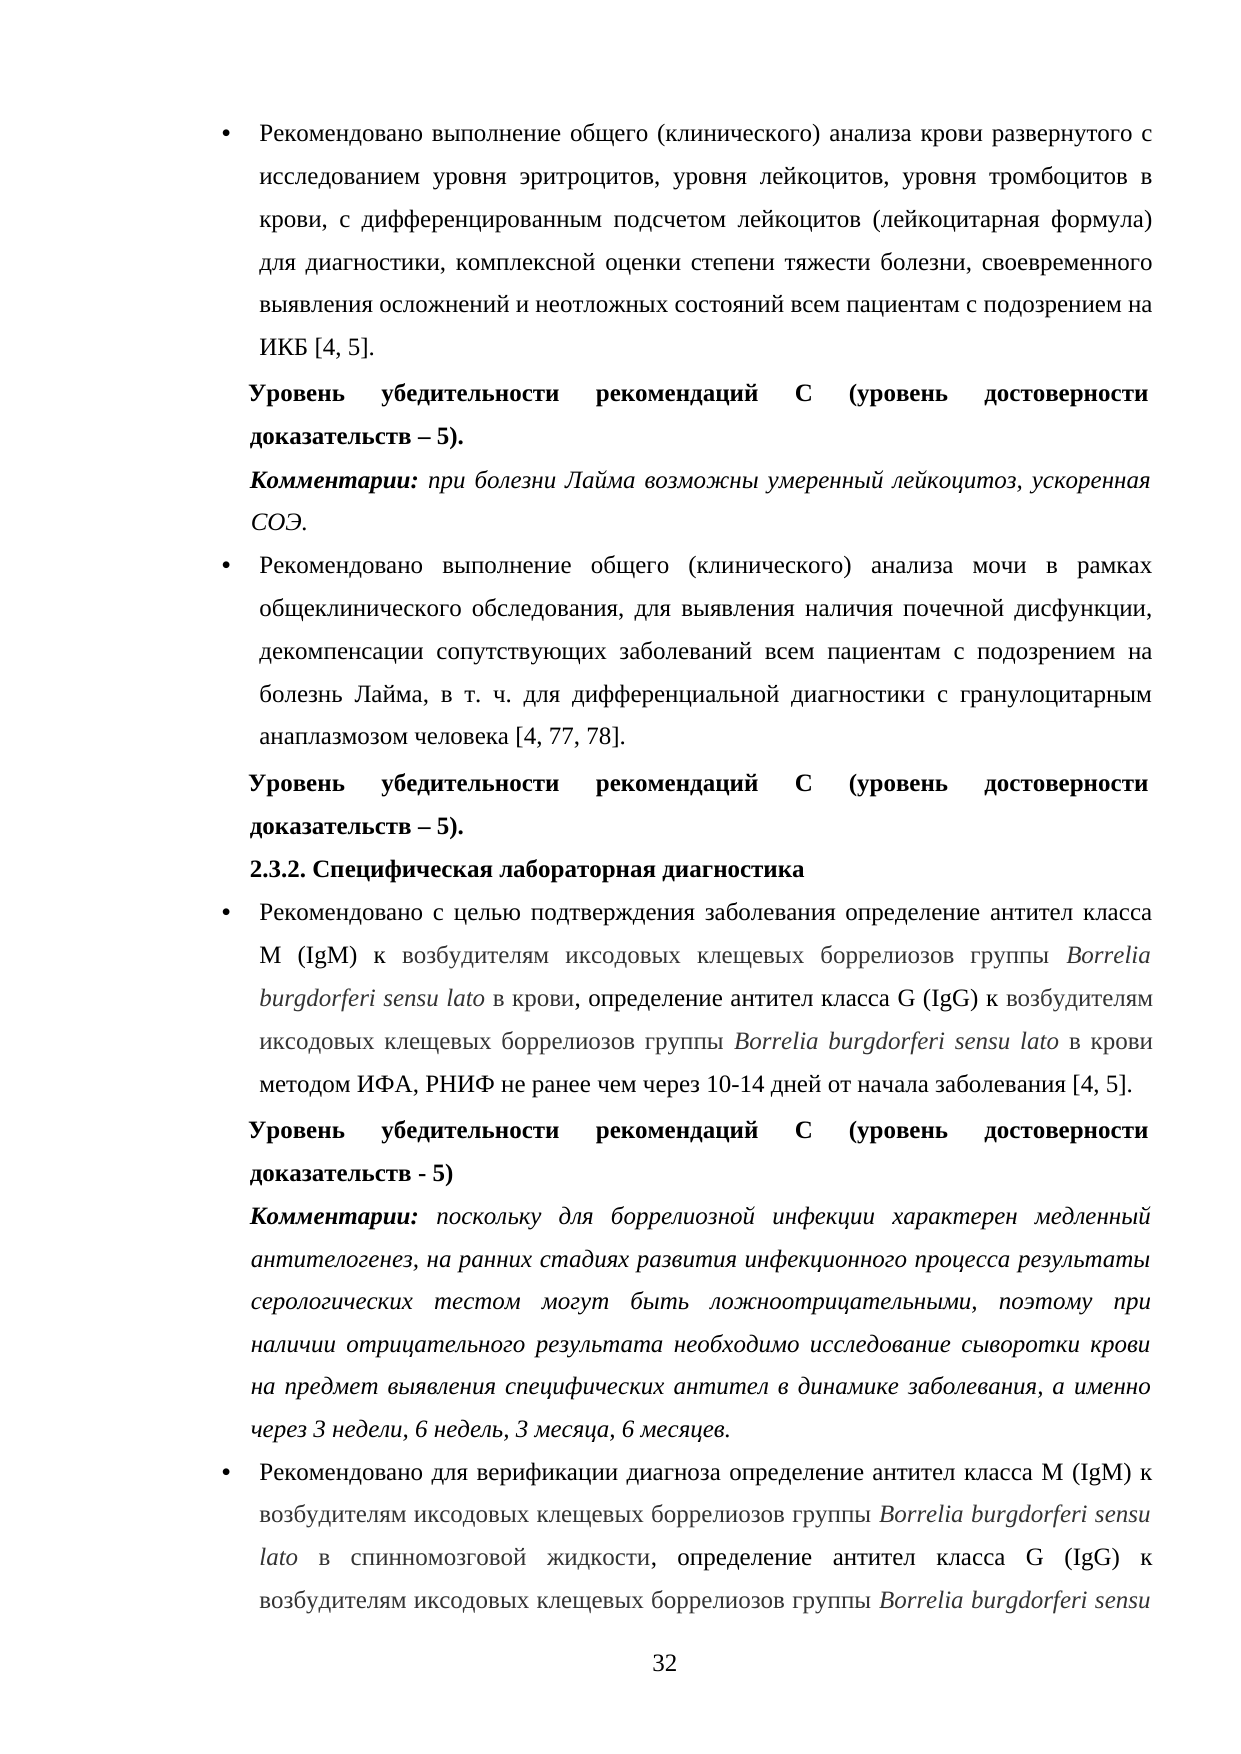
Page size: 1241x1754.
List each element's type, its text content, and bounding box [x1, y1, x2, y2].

text доказательств - 5) [249, 1158, 1207, 1187]
text Уровень убедительности рекомендаций С (уровень достоверности [140, 1115, 1207, 1143]
text Уровень убедительности рекомендаций C (уровень достоверности [140, 378, 1207, 407]
list Рекомендовано выполнение общего (клинического) анализа мочи в рамках общеклинического обследования, для выявления наличия почечной дисфункции, декомпенсации сопутствующих заболеваний всем пациентам с подозрением на болезнь Лайма, в т. ч. для дифференциальной диагностики с гранулоцитарным анаплазмозом человека [4, 77, 78]. [222, 550, 1153, 750]
text Комментарии: при болезни Лайма возможны умеренный лейкоцитоз, ускоренная СОЭ. [249, 465, 1154, 536]
list Рекомендовано с целью подтверждения заболевания определение антител класса M (IgM) к возбудителям иксодовых клещевых боррелиозов группы Borrelia burgdorferi sensu lato в крови, определение антител класса G (IgG) к возбудителям иксодовых клещевых боррелиозов группы Borrelia burgdorferi sensu lato в крови методом ИФА, РНИФ не ранее чем через 10-14 дней от начала заболевания [4, 5]. [222, 897, 1153, 1097]
text Уровень убедительности рекомендаций C (уровень достоверности [140, 768, 1207, 797]
list Рекомендовано выполнение общего (клинического) анализа крови развернутого с исследованием уровня эритроцитов, уровня лейкоцитов, уровня тромбоцитов в крови, с дифференцированным подсчетом лейкоцитов (лейкоцитарная формула) для диагностики, комплексной оценки степени тяжести болезни, своевременного выявления осложнений и неотложных состояний всем пациентам с подозрением на ИКБ [4, 5]. [222, 118, 1153, 361]
text 2.3.2. Специфическая лабораторная диагностика [249, 854, 1207, 883]
text доказательств – 5). [249, 421, 1207, 450]
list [222, 1457, 1153, 1614]
text Комментарии: поскольку для боррелиозной инфекции характерен медленный антителогенез, на ранних стадиях развития инфекционного процесса результаты серологических тестом могут быть ложноотрицательными, поэтому при наличии отрицательного результата необходимо исследование сыворотки крови на предмет выявления специфических антител в динамике заболевания, а именно через 3 недели, 6 недель, 3 месяца, 6 месяцев. [249, 1201, 1154, 1442]
text доказательств – 5). [249, 811, 1207, 840]
